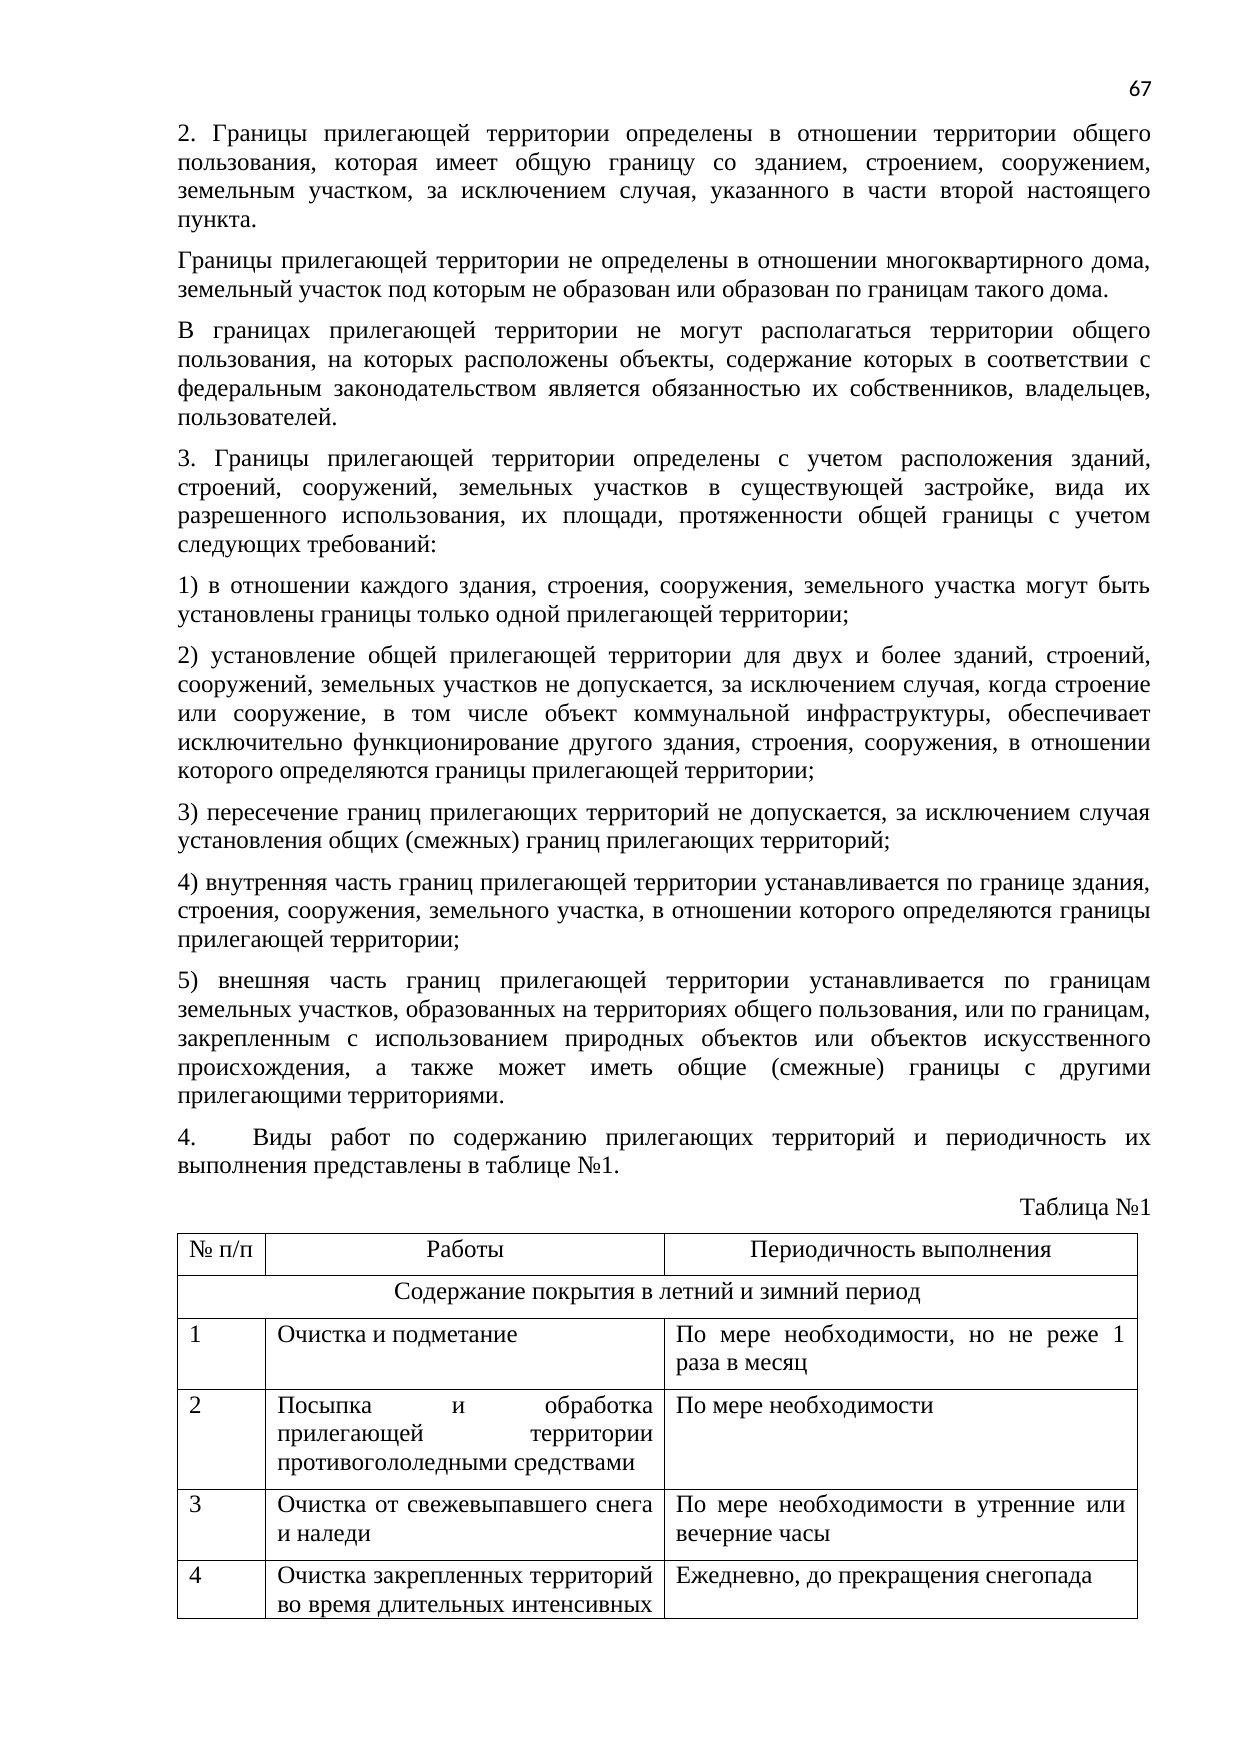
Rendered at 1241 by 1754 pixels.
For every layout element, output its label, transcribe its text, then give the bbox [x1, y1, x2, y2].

table_cell По мере необходимости, но не реже 1 раза в месяц [665, 1319, 1137, 1389]
table_cell Очистка от свежевыпавшего снега и наледи [266, 1490, 664, 1559]
text В границах прилегающей территории не могут располагаться территории общего пользования, на которых расположены объекты, содержание которых в соответствии с федеральным законодательством является обязанностью их собственников, владельцев, пользователей. [177, 316, 1152, 431]
table_cell 2 [178, 1390, 265, 1488]
table_header Работы [266, 1234, 664, 1275]
table_cell Посыпка и обработка прилегающей территории противогололедными средствами [266, 1390, 664, 1488]
table_cell 4 [178, 1561, 265, 1618]
text 1) в отношении каждого здания, строения, сооружения, земельного участка могут быть установлены границы только одной прилегающей территории; [177, 571, 1152, 628]
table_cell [665, 1561, 1137, 1618]
table_cell 3 [178, 1490, 265, 1559]
table_header Периодичность выполнения [665, 1234, 1137, 1275]
text 3) пересечение границ прилегающих территорий не допускается, за исключением случая установления общих (смежных) границ прилегающих территорий; [177, 797, 1152, 854]
text Таблица №1 [177, 1192, 1152, 1221]
text 2. Границы прилегающей территории определены в отношении территории общего пользования, которая имеет общую границу со зданием, строением, сооружением, земельным участком, за исключением случая, указанного в части второй настоящего пункта. [177, 118, 1152, 233]
text 4. Виды работ по содержанию прилегающих территорий и периодичность их выполнения представлены в таблице №1. [177, 1122, 1152, 1179]
text 5) внешняя часть границ прилегающей территории устанавливается по границам земельных участков, образованных на территориях общего пользования, или по границам, закрепленным с использованием природных объектов или объектов искусственного происхождения, а также может иметь общие (смежные) границы с другими прилегающими территориями. [177, 966, 1152, 1109]
text Границы прилегающей территории не определены в отношении многоквартирного дома, земельный участок под которым не образован или образован по границам такого дома. [177, 246, 1152, 303]
table_header № п/п [178, 1234, 265, 1275]
table_cell По мере необходимости [665, 1390, 1137, 1488]
table_cell 1 [178, 1319, 265, 1389]
table_cell Очистка и подметание [266, 1319, 664, 1389]
table_cell По мере необходимости в утренние или вечерние часы [665, 1490, 1137, 1559]
text 4) внутренняя часть границ прилегающей территории устанавливается по границе здания, строения, сооружения, земельного участка, в отношении которого определяются границы прилегающей территории; [177, 867, 1152, 953]
text 2) установление общей прилегающей территории для двух и более зданий, строений, сооружений, земельных участков не допускается, за исключением случая, когда строение или сооружение, в том числе объект коммунальной инфраструктуры, обеспечивает исключительно функционирование другого здания, строения, сооружения, в отношении которого определяются границы прилегающей территории; [177, 641, 1152, 784]
text 3. Границы прилегающей территории определены с учетом расположения зданий, строений, сооружений, земельных участков в существующей застройке, вида их разрешенного использования, их площади, протяженности общей границы с учетом следующих требований: [177, 443, 1152, 558]
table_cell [266, 1561, 664, 1618]
table_cell Содержание покрытия в летний и зимний период [178, 1276, 1137, 1318]
